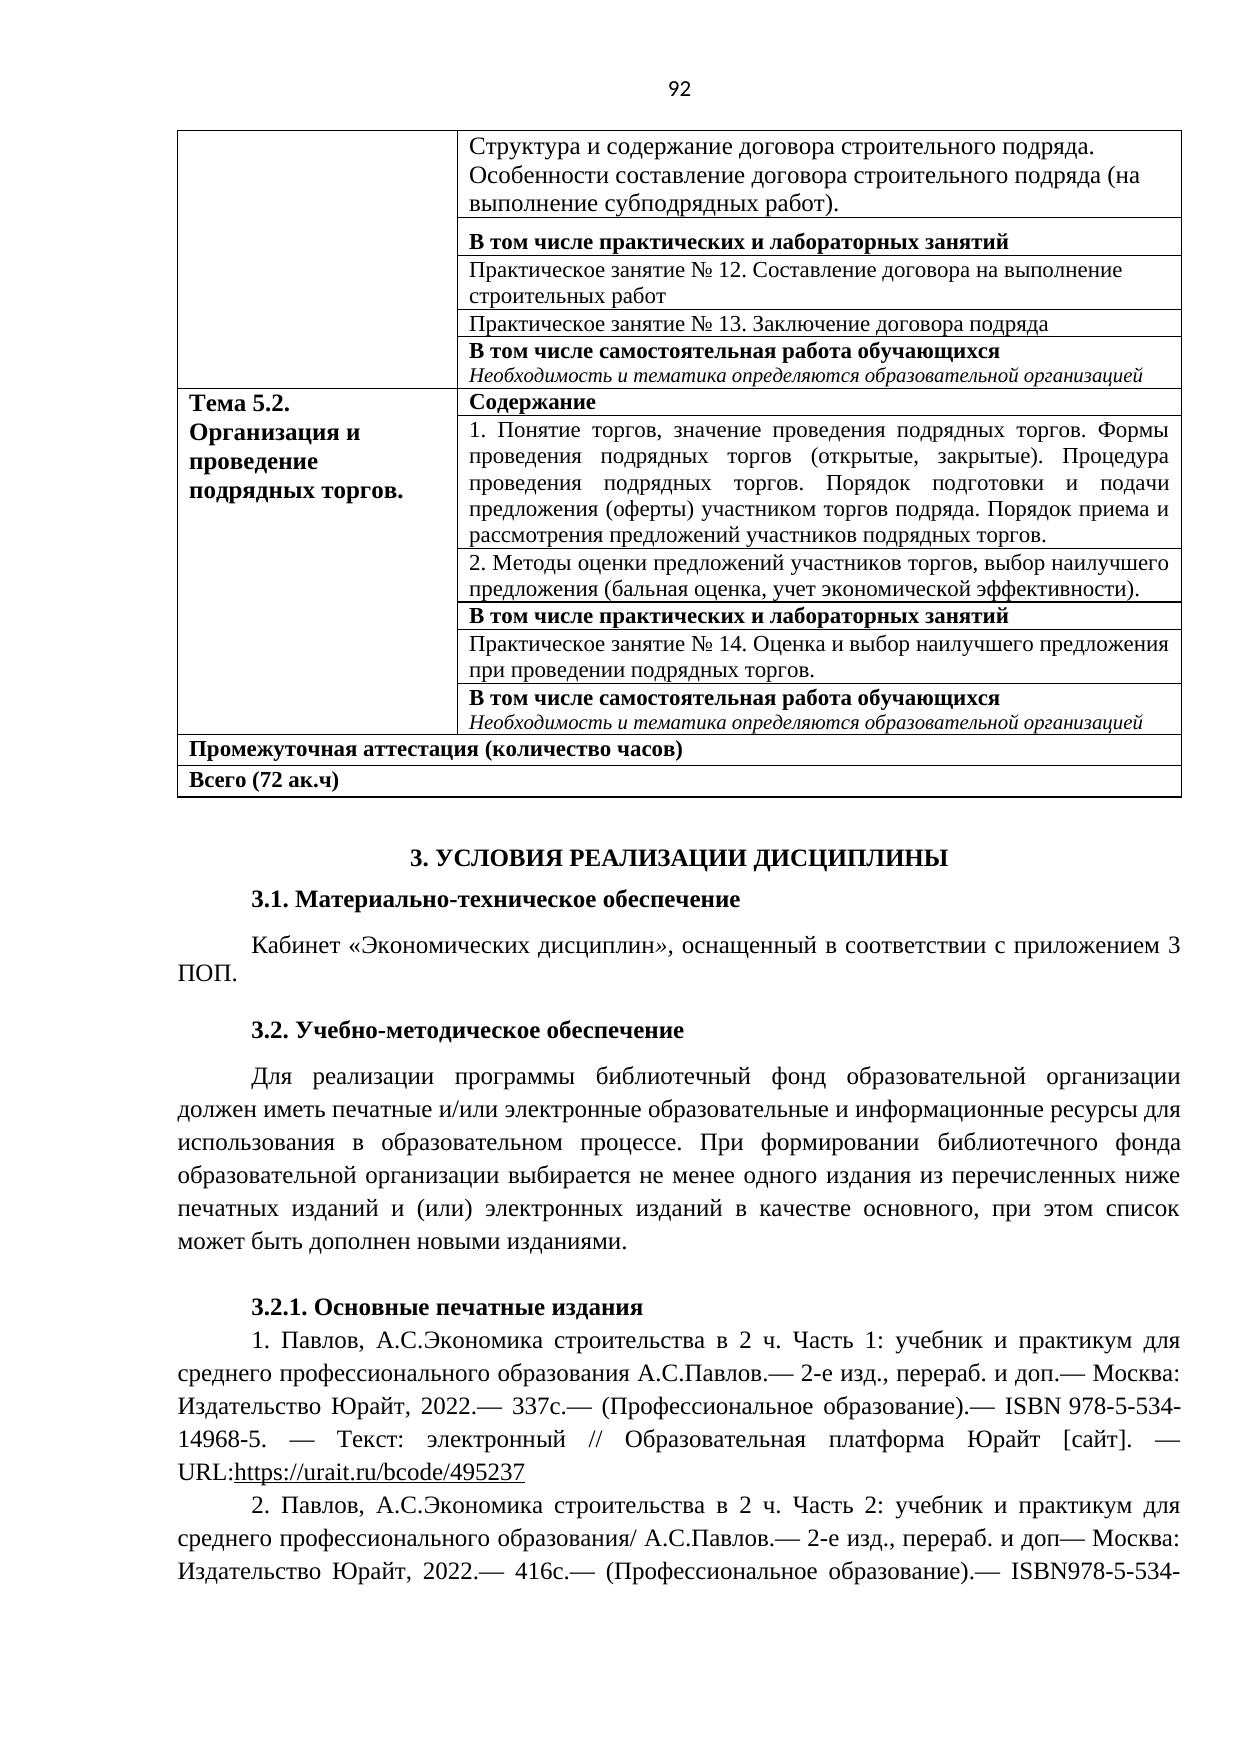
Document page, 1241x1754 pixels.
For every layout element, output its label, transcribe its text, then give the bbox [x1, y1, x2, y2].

table_cell В том числе самостоятельная работа обучающихся Необходимость и тематика определяются образовательной организацией [458, 337, 1181, 387]
table_cell Всего (72 ак.ч) [178, 766, 1181, 796]
text 1. Павлов, А.С.Экономика строительства в 2 ч. Часть 1: учебник и практикум для среднего профессионального образования А.С.Павлов.— 2-е изд., перераб. и доп.— Москва: Издательство Юрайт, 2022.— 337с.— (Профессиональное образование).— ISBN 978-5-534-14968-5. — Текст: электронный // Образовательная платформа Юрайт [сайт]. — URL:https://urait.ru/bcode/495237 [177, 1387, 1181, 1424]
table_cell В том числе практических и лабораторных занятий [458, 603, 1181, 629]
list Для реализации программы библиотечный фонд образовательной организации должен иметь печатные и/или электронные образовательные и информационные ресурсы для использования в образовательном процессе. При формировании библиотечного фонда образовательной организации выбирается не менее одного издания из перечисленных ниже печатных изданий и (или) электронных изданий в качестве основного, при этом список может быть дополнен новыми изданиями. [177, 1061, 1181, 1255]
text 3.1. Материально-техническое обеспечение [177, 884, 1181, 913]
text 3. Условия реализации ДИСЦИПЛИНЫ [177, 843, 1181, 872]
text 1. Павлов, А.С.Экономика строительства в 2 ч. Часть 1: учебник и практикум для среднего профессионального образования А.С.Павлов.— 2-е изд., перераб. и доп.— Москва: Издательство Юрайт, 2022.— 337с.— (Профессиональное образование).— ISBN 978-5-534-14968-5. — Текст: электронный // Образовательная платформа Юрайт [сайт]. — URL:https://urait.ru/bcode/495237 [177, 1453, 1181, 1486]
table_cell Промежуточная аттестация (количество часов) [178, 735, 1181, 765]
table_cell 2. Методы оценки предложений участников торгов, выбор наилучшего предложения (бальная оценка, учет экономической эффективности). [458, 549, 1181, 601]
text 3.2. Учебно-методическое обеспечение [177, 1015, 1181, 1044]
table_cell Содержание [458, 389, 1181, 415]
table_cell В том числе практических и лабораторных занятий [458, 218, 1181, 255]
text Кабинет «Экономических дисциплин», оснащенный в соответствии с приложением 3 ПОП. [177, 930, 1181, 987]
table_cell 1. Понятие торгов, значение проведения подрядных торгов. Формы проведения подрядных торгов (открытые, закрытые). Процедура проведения подрядных торгов. Порядок подготовки и подачи предложения (оферты) участником торгов подряда. Порядок приема и рассмотрения предложений участников подрядных торгов. [458, 416, 1181, 548]
table_cell Практическое занятие № 14. Оценка и выбор наилучшего предложения при проведении подрядных торгов. [458, 630, 1181, 682]
table_cell Тема 5.2. Организация и проведение подрядных торгов. [178, 389, 457, 734]
table_cell В том числе самостоятельная работа обучающихся Необходимость и тематика определяются образовательной организацией [458, 684, 1181, 734]
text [177, 1490, 1181, 1523]
text 3.2.1. Основные печатные издания [177, 1292, 1181, 1321]
table_cell Практическое занятие № 13. Заключение договора подряда [458, 310, 1181, 336]
table_cell Структура и содержание договора строительного подряда. Особенности составление договора строительного подряда (на выполнение субподрядных работ). [458, 131, 1181, 217]
text 1. Павлов, А.С.Экономика строительства в 2 ч. Часть 1: учебник и практикум для среднего профессионального образования А.С.Павлов.— 2-е изд., перераб. и доп.— Москва: Издательство Юрайт, 2022.— 337с.— (Профессиональное образование).— ISBN 978-5-534-14968-5. — Текст: электронный // Образовательная платформа Юрайт [сайт]. — URL:https://urait.ru/bcode/495237 [177, 1325, 1181, 1358]
table_cell Практическое занятие № 12. Составление договора на выполнение строительных работ [458, 256, 1181, 308]
